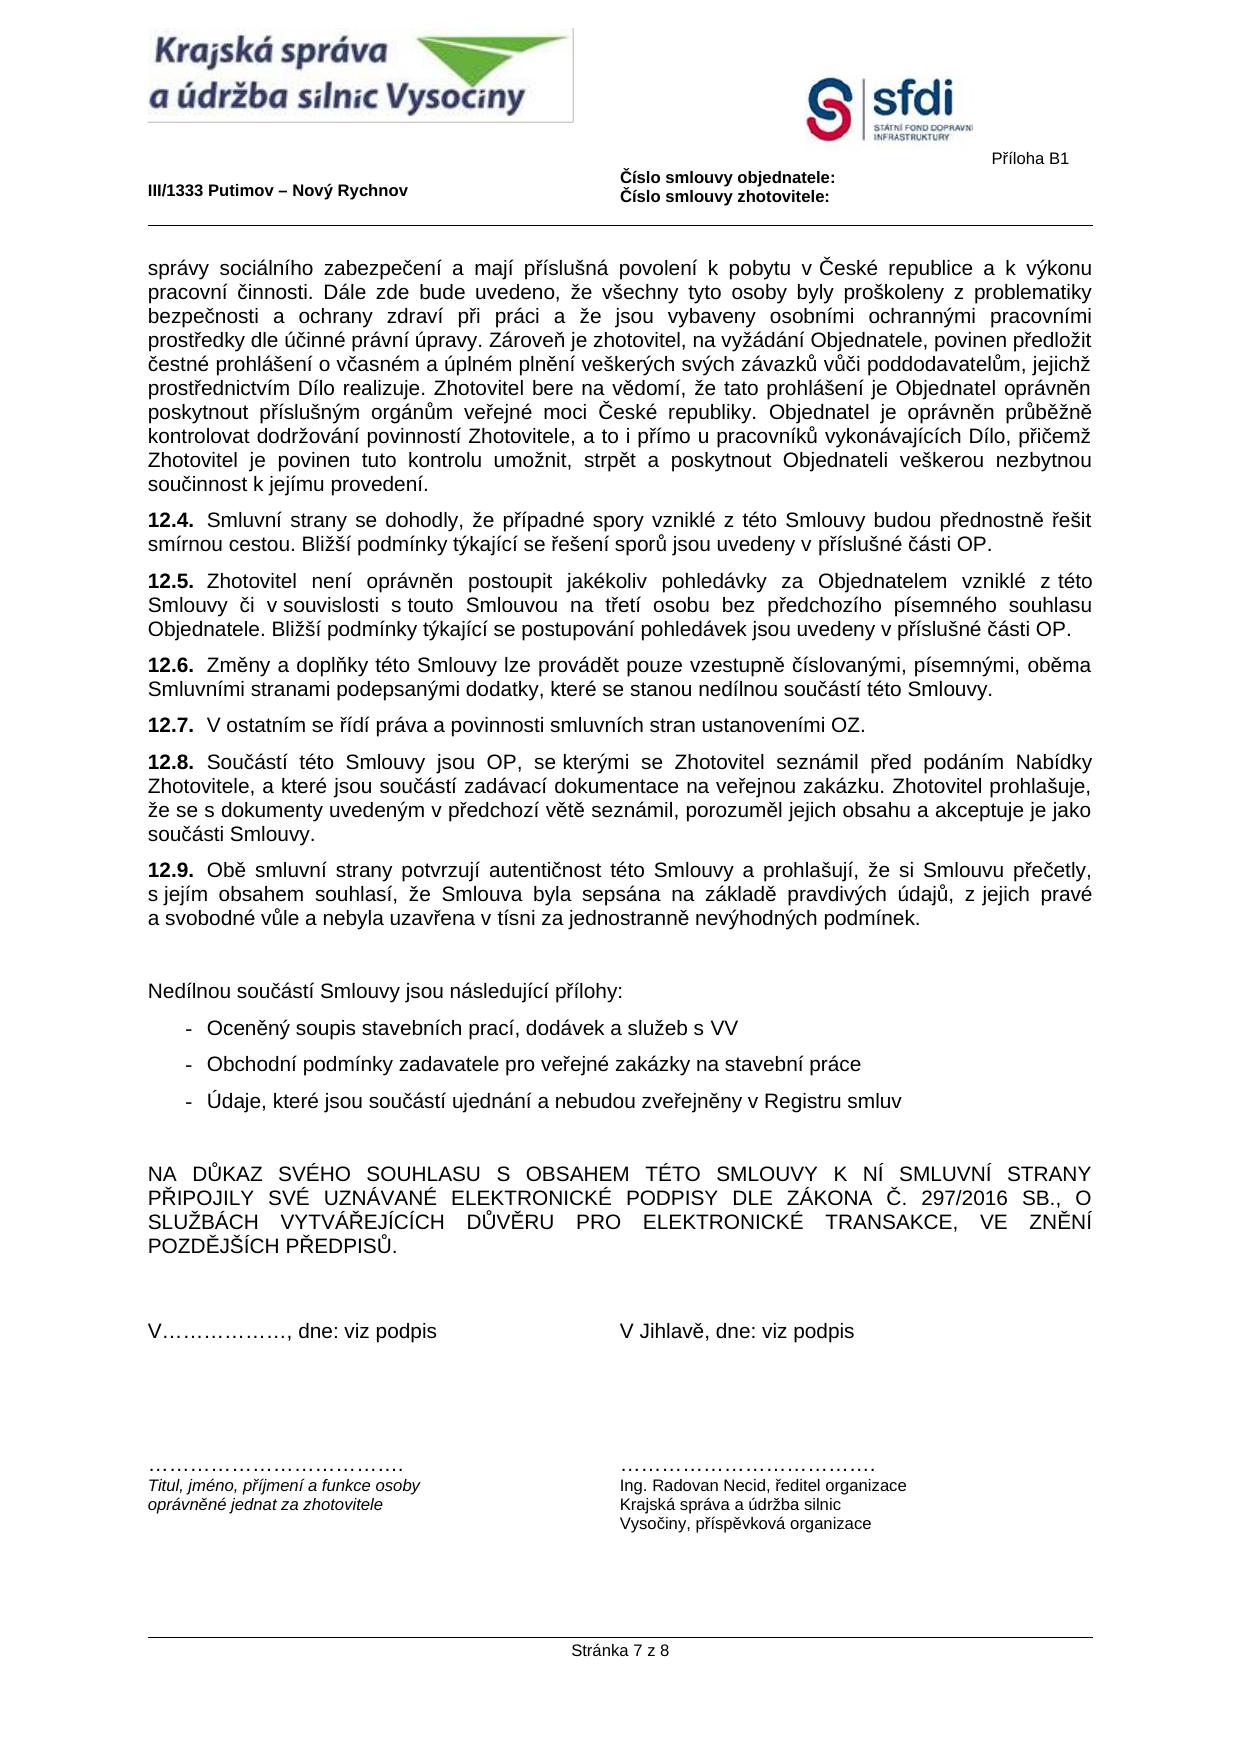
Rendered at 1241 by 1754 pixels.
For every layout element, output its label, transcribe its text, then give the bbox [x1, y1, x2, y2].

picture [803, 60, 973, 154]
list Smluvní strany se dohodly, že případné spory vzniklé z této Smlouvy budou přednostně řešit smírnou cestou. Bližší podmínky týkající se řešení sporů jsou uvedeny v příslušné části OP. [148, 508, 1093, 556]
list Součástí této Smlouvy jsou OP, se kterými se Zhotovitel seznámil před podáním Nabídky Zhotovitele, a které jsou součástí zadávací dokumentace na veřejnou zakázku. Zhotovitel prohlašuje, že se s dokumenty uvedeným v předchozí větě seznámil, porozuměl jejich obsahu a akceptuje je jako součásti Smlouvy. [148, 750, 1093, 846]
table_header V………………, dne: viz podpis [136, 1307, 608, 1356]
text NA DŮKAZ SVÉHO SOUHLASU S OBSAHEM TÉTO smlouvy K NÍ SMLUVNÍ STRANY PŘIPOJILY SVÉ UZNÁVANÉ ELEKTRONICKÉ PODPISY DLE ZÁKONA Č. 297/2016 SB., O SLUŽBÁCH VYTVÁŘEJÍCÍCH DŮVĚRU PRO ELEKTRONICKÉ TRANSAKCE, VE ZNĚNÍ POZDĚJŠÍCH PŘEDPISŮ. [148, 1162, 1093, 1258]
table_header V Jihlavě, dne: viz podpis [608, 1307, 1080, 1356]
list Oceněný soupis stavebních prací, dodávek a služeb s VV [185, 1015, 1093, 1039]
list Zhotovitel není oprávněn postoupit jakékoliv pohledávky za Objednatelem vzniklé z této Smlouvy či v souvislosti s touto Smlouvou na třetí osobu bez předchozího písemného souhlasu Objednatele. Bližší podmínky týkající se postupování pohledávek jsou uvedeny v příslušné části OP. [148, 568, 1093, 640]
list Obě smluvní strany potvrzují autentičnost této Smlouvy a prohlašují, že si Smlouvu přečetly, s jejím obsahem souhlasí, že Smlouva byla sepsána na základě pravdivých údajů, z jejich pravé a svobodné vůle a nebyla uzavřena v tísni za jednostranně nevýhodných podmínek. [148, 858, 1093, 930]
picture [147, 28, 574, 124]
table_cell ………………………………. Ing. Radovan Necid, ředitel organizace Krajská správa a údržba silnic Vysočiny, příspěvková organizace [608, 1356, 1080, 1533]
table_cell ………………………………. Titul, jméno, příjmení a funkce osoby oprávněné jednat za zhotovitele [136, 1356, 608, 1533]
list V ostatním se řídí práva a povinnosti smluvních stran ustanoveními OZ. [148, 713, 1093, 737]
text Nedílnou součástí Smlouvy jsou následující přílohy: [148, 979, 1093, 1003]
list Změny a doplňky této Smlouvy lze provádět pouze vzestupně číslovanými, písemnými, oběma Smluvními stranami podepsanými dodatky, které se stanou nedílnou součástí této Smlouvy. [148, 653, 1093, 701]
list Údaje, které jsou součástí ujednání a nebudou zveřejněny v Registru smluv [185, 1089, 1093, 1113]
list Obchodní podmínky zadavatele pro veřejné zakázky na stavební práce [185, 1052, 1093, 1076]
